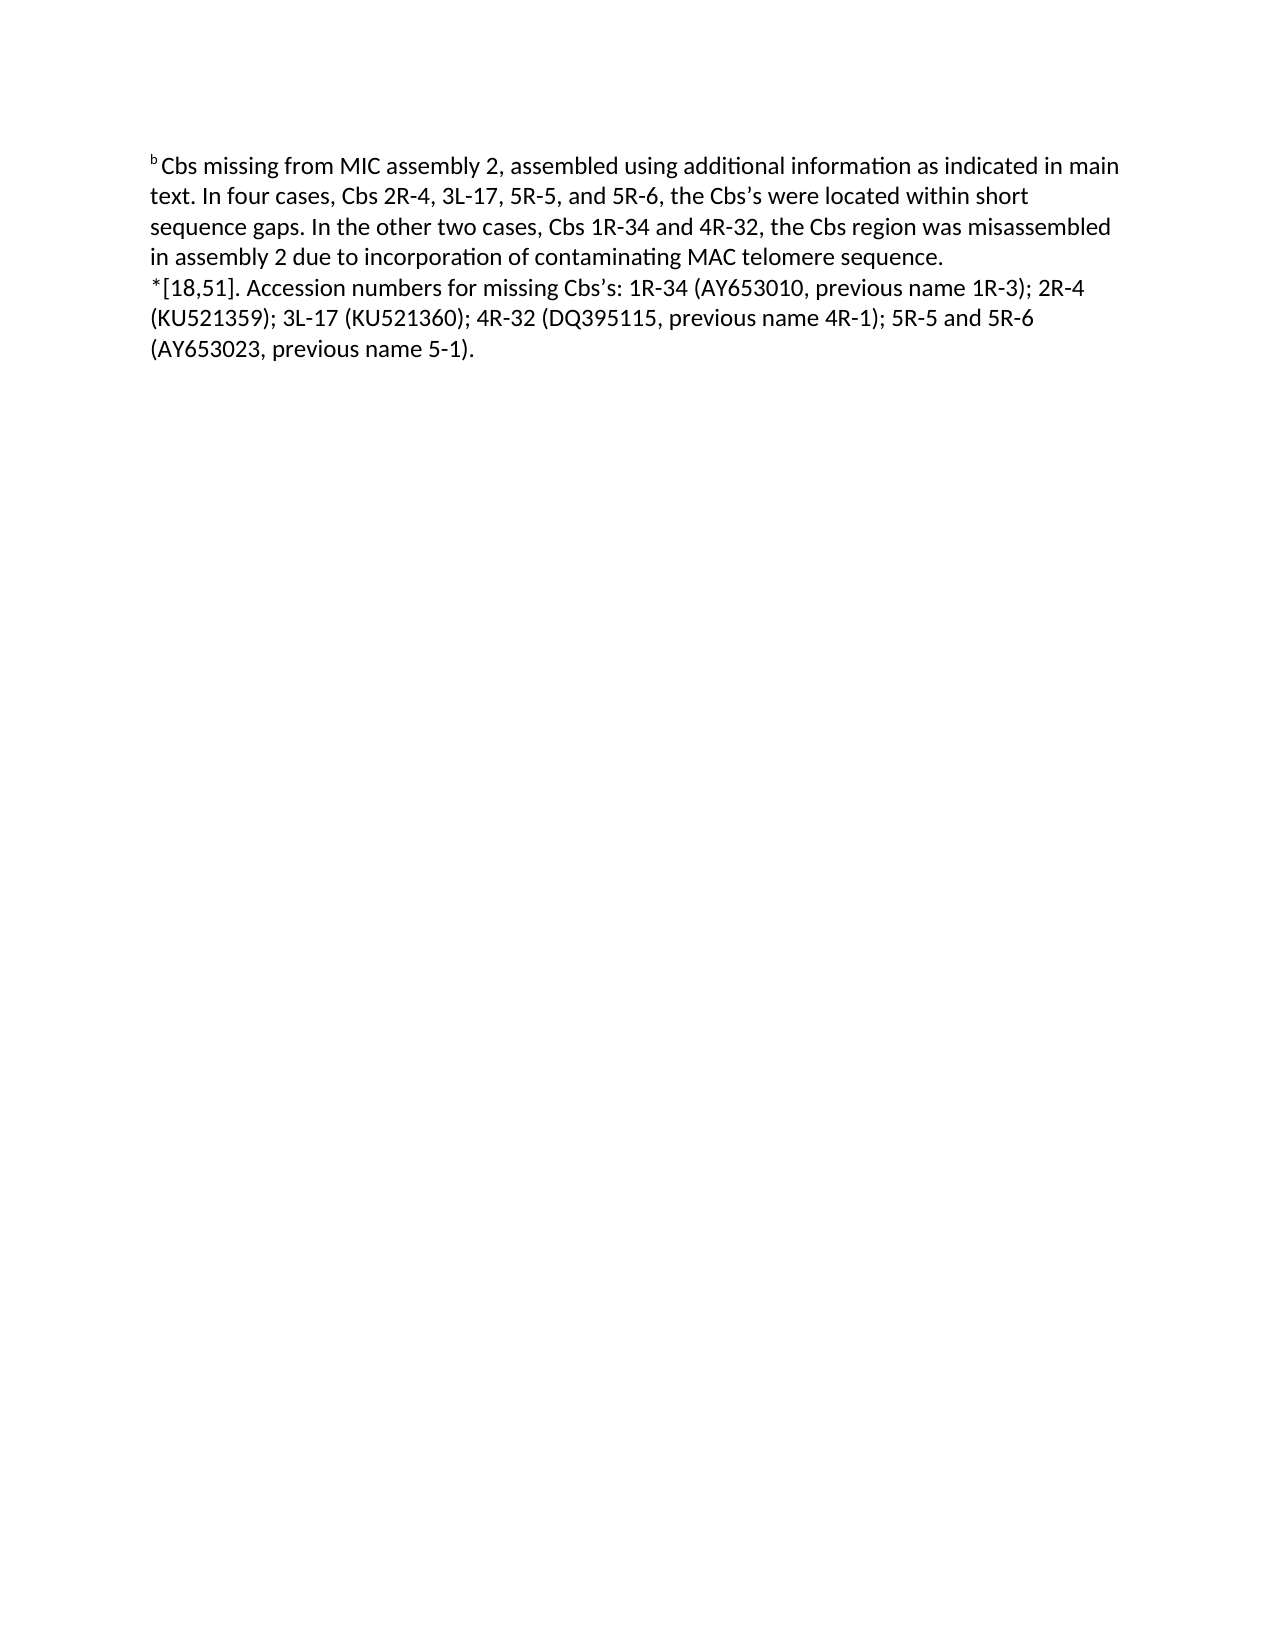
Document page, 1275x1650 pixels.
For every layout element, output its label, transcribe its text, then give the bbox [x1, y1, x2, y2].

text b Cbs missing from MIC assembly 2, assembled using additional information as indicated in main text. In four cases, Cbs 2R-4, 3L-17, 5R-5, and 5R-6, the Cbs’s were located within short sequence gaps. In the other two cases, Cbs 1R-34 and 4R-32, the Cbs region was misassembled in assembly 2 due to incorporation of contaminating MAC telomere sequence. [150, 150, 1125, 272]
text *[18,51]. Accession numbers for missing Cbs’s: 1R-34 (AY653010, previous name 1R-3); 2R-4 (KU521359); 3L-17 (KU521360); 4R-32 (DQ395115, previous name 4R-1); 5R-5 and 5R-6 (AY653023, previous name 5-1). [150, 272, 1125, 364]
